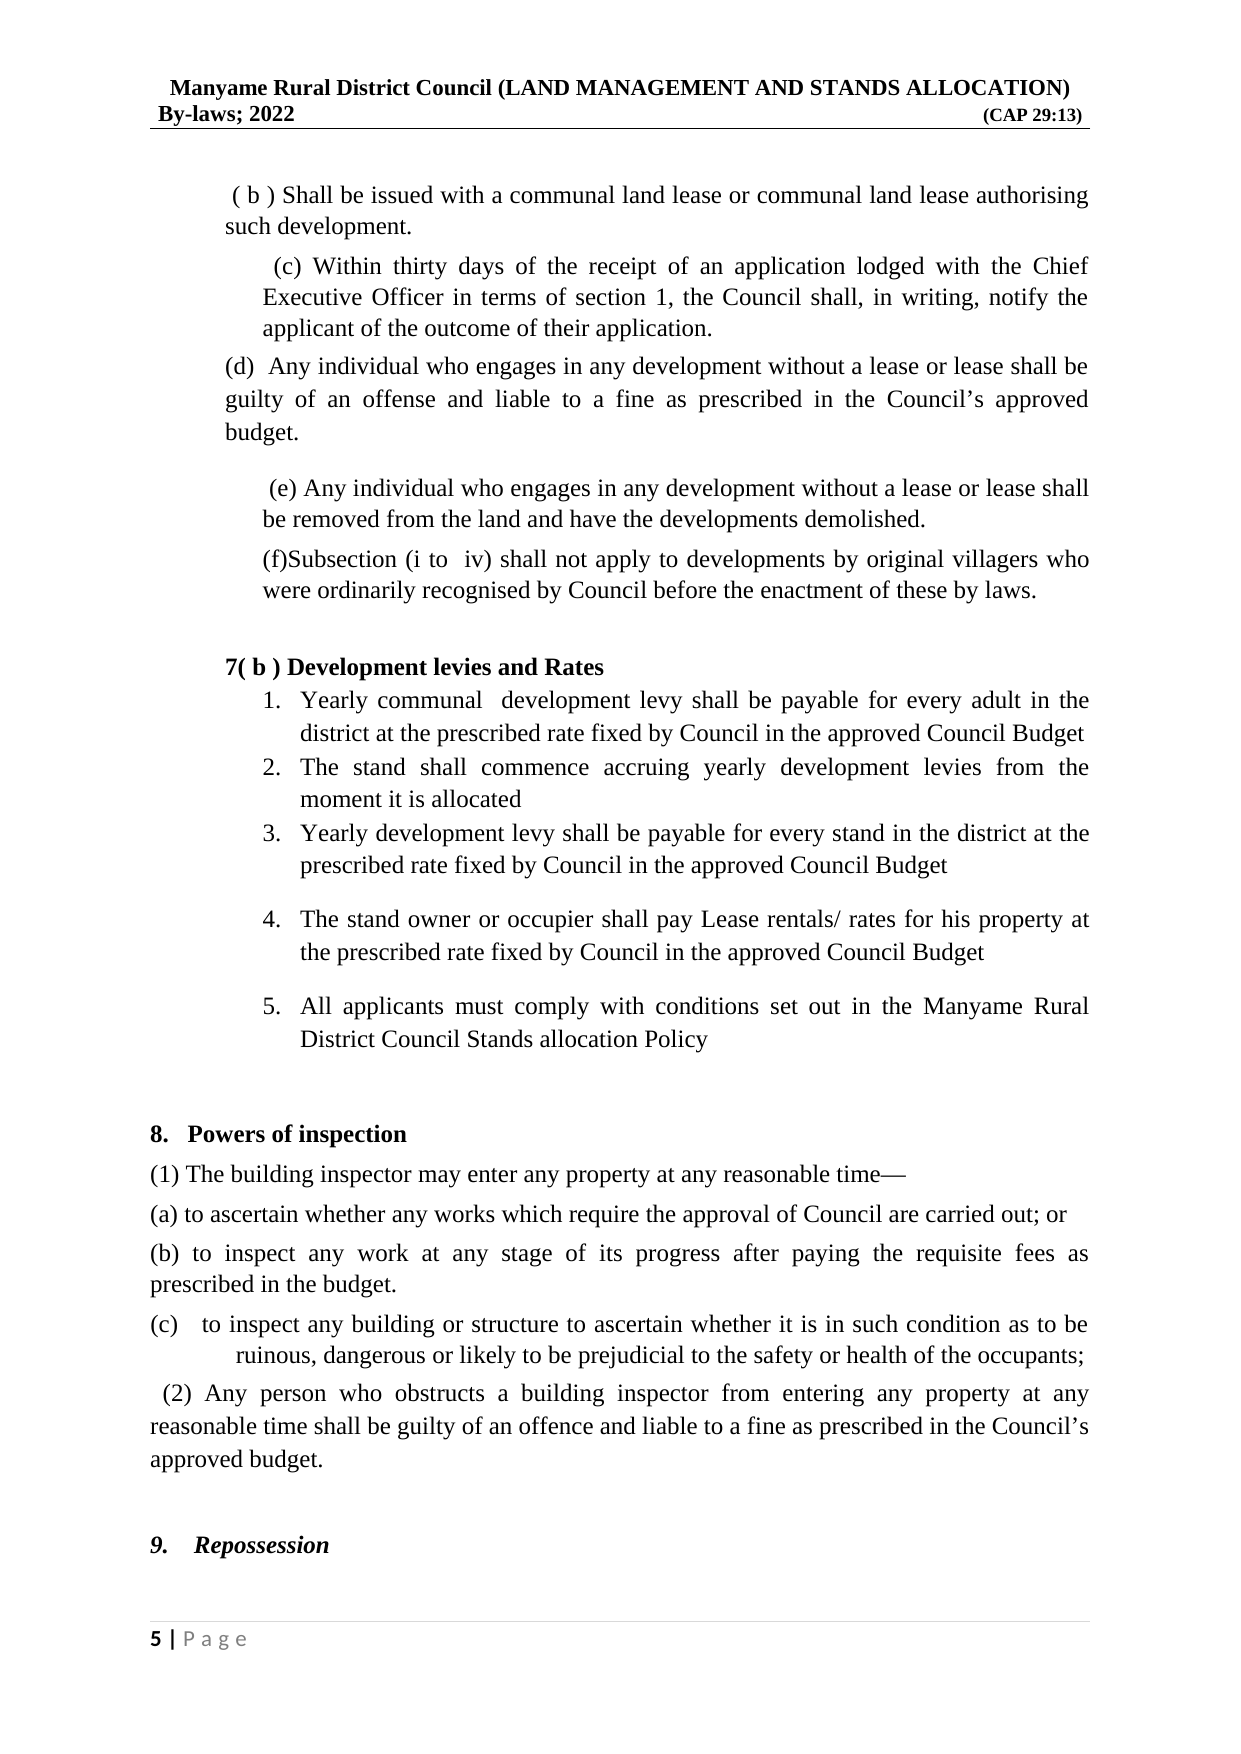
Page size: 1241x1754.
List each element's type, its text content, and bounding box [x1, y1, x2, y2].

list The stand shall commence accruing yearly development levies from the moment it is allocated [262, 752, 1090, 813]
text ( b ) Shall be issued with a communal land lease or communal land lease authorising such development. [225, 178, 1090, 241]
list The stand owner or occupier shall pay Lease rentals/ rates for his property at the prescribed rate fixed by Council in the approved Council Budget [262, 904, 1090, 966]
text (e) Any individual who engages in any development without a lease or lease shall be removed from the land and have the developments demolished. [262, 471, 1090, 534]
list Repossession [150, 1530, 1090, 1559]
text (b) to inspect any work at any stage of its progress after paying the requisite fees as prescribed in the budget. [150, 1237, 1090, 1299]
list Yearly communal development levy shall be payable for every adult in the district at the prescribed rate fixed by Council in the approved Council Budget [262, 686, 1090, 747]
text (1) The building inspector may enter any property at any reasonable time— [150, 1157, 1090, 1189]
text (d) Any individual who engages in any development without a lease or lease shall be guilty of an offense and liable to a fine as prescribed in the Council’s approved budget. [225, 351, 1090, 446]
text (f)Subsection (i to iv) shall not apply to developments by original villagers who were ordinarily recognised by Council before the enactment of these by laws. [262, 542, 1090, 604]
list Powers of inspection [150, 1118, 1090, 1149]
text (c) to inspect any building or structure to ascertain whether it is in such condition as to be ruinous, dangerous or likely to be prejudicial to the safety or health of the occupants; [150, 1307, 1090, 1370]
text (c) Within thirty days of the receipt of an application lodged with the Chief Executive Officer in terms of section 1, the Council shall, in writing, notify the applicant of the outcome of their application. [262, 249, 1090, 343]
list 7( b ) Development levies and Rates [225, 652, 1090, 681]
text (a) to ascertain whether any works which require the approval of Council are carried out; or [150, 1197, 1090, 1228]
list All applicants must comply with conditions set out in the Manyame Rural District Council Stands allocation Policy [262, 991, 1090, 1053]
list Yearly development levy shall be payable for every stand in the district at the prescribed rate fixed by Council in the approved Council Budget [262, 818, 1090, 879]
text (2) Any person who obstructs a building inspector from entering any property at any reasonable time shall be guilty of an offence and liable to a fine as prescribed in the Council’s approved budget. [150, 1378, 1090, 1473]
